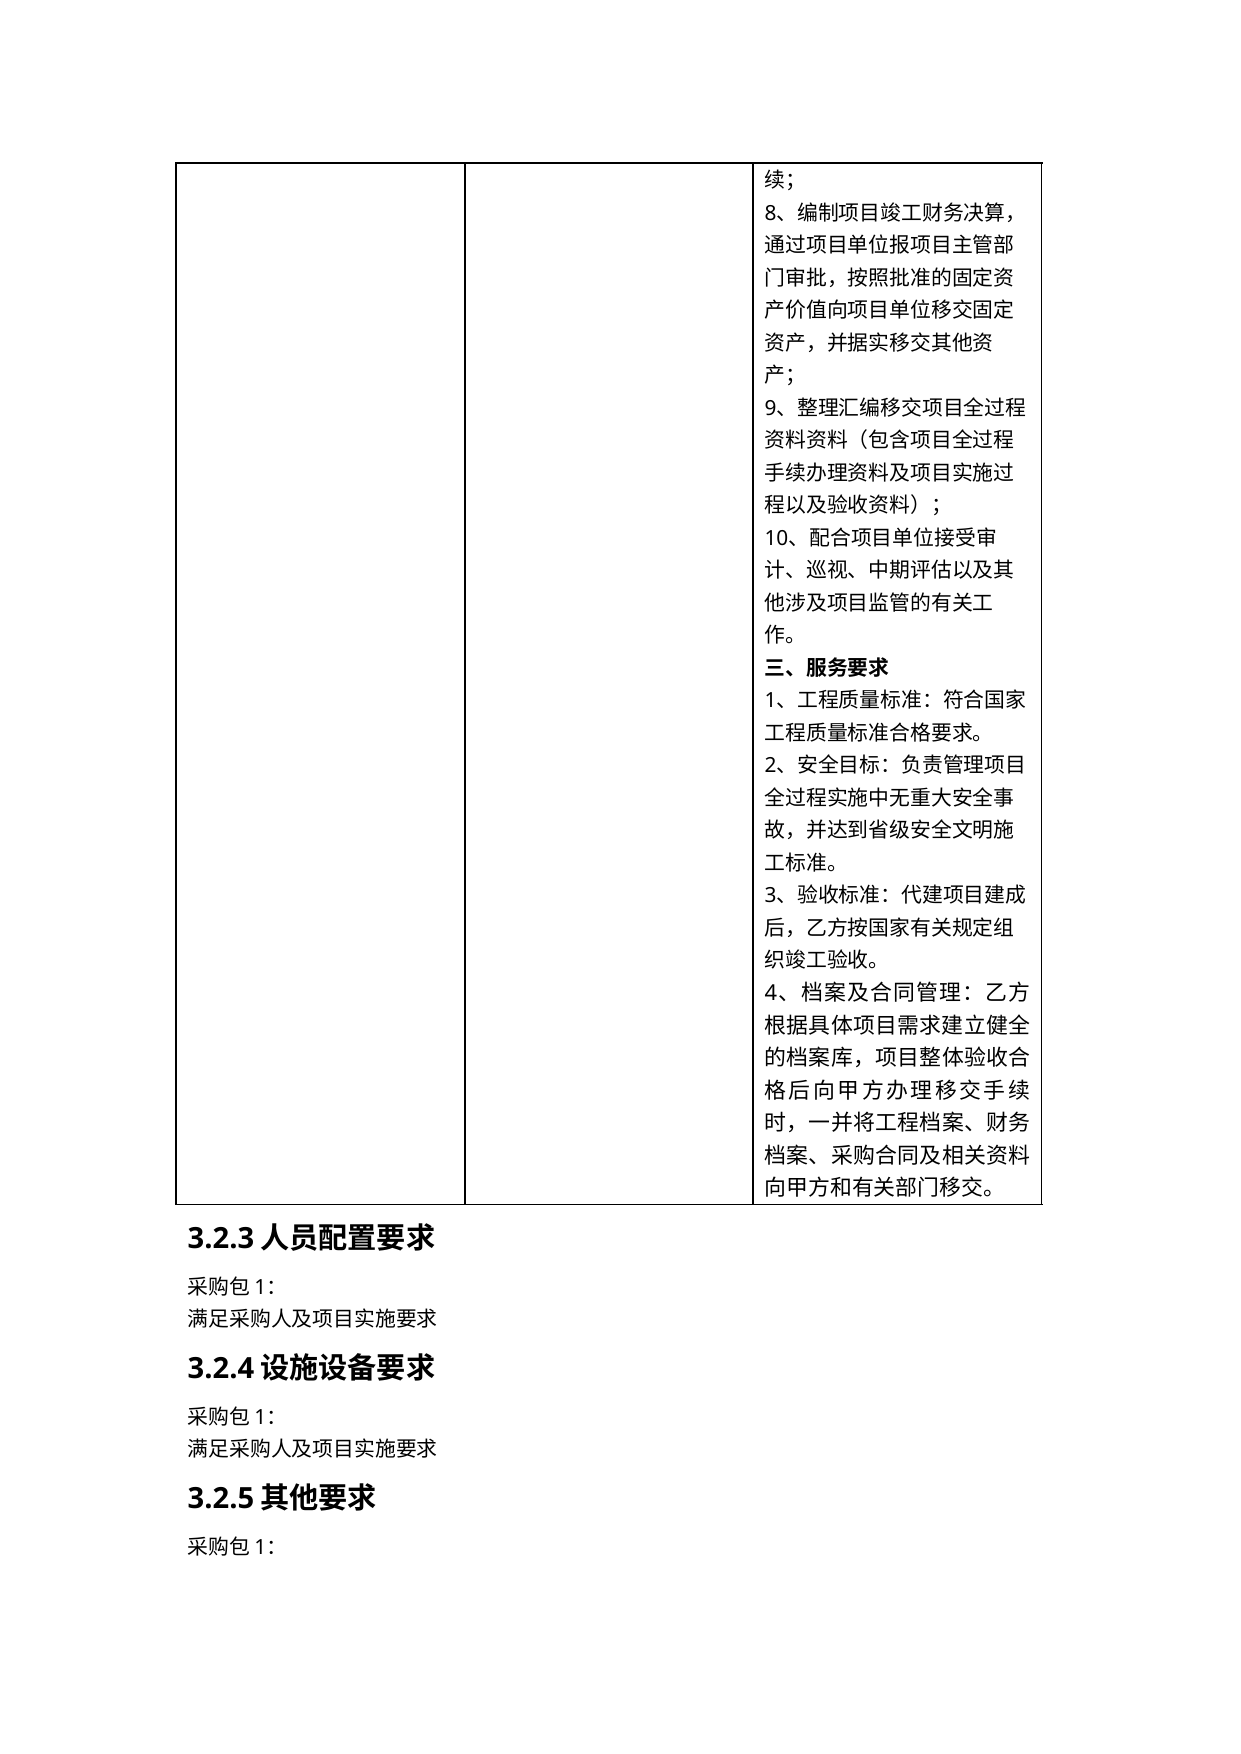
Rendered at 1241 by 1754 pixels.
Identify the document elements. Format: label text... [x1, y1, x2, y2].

text 3.2.3人员配置要求 [187, 1205, 1053, 1270]
table_cell 1 [177, 164, 464, 1203]
text 采购包1： [187, 1400, 1053, 1433]
table_cell ▲ [466, 164, 752, 1203]
text 采购包1： [187, 1530, 1053, 1563]
text 3.2.5其他要求 [187, 1465, 1053, 1530]
text 采购包1： [187, 1270, 1053, 1303]
text 满足采购人及项目实施要求 [187, 1303, 1053, 1335]
text 满足采购人及项目实施要求 [187, 1433, 1053, 1465]
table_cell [754, 164, 1041, 1203]
text 3.2.4设施设备要求 [187, 1335, 1053, 1400]
